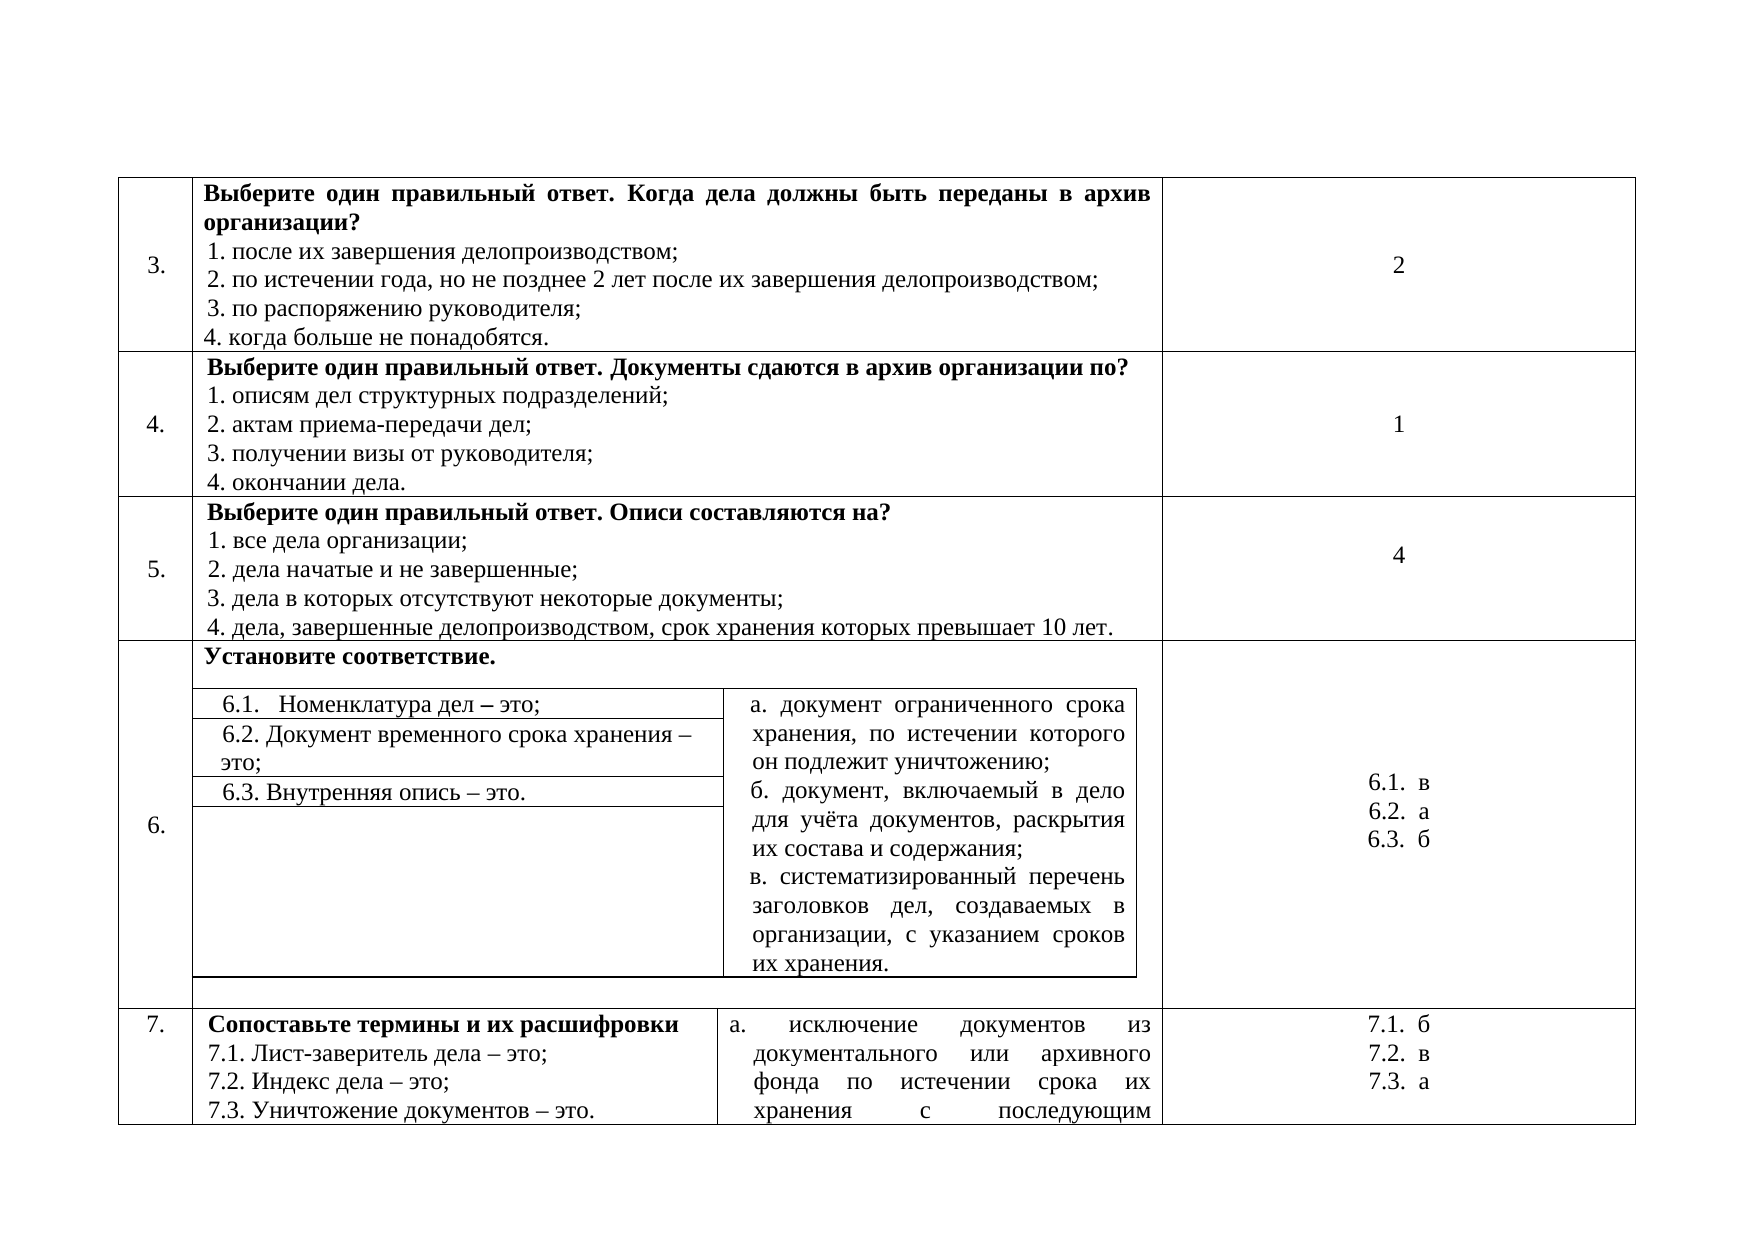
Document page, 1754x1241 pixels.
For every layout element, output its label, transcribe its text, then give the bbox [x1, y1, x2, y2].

table_cell 1 [1163, 352, 1635, 496]
table_cell 6.1. в 6.2. а 6.3. б [1163, 641, 1635, 1008]
table_cell Выберите один правильный ответ. Описи составляются на? 1. все дела организации; 2. дела начатые и не завершенные; 3. дела в которых отсутствуют некоторые документы; 4. дела, завершенные делопроизводством, срок хранения которых превышает 10 лет. [193, 497, 1162, 640]
table_cell Установите соответствие. [193, 641, 1162, 1008]
table_cell 3. [119, 178, 192, 351]
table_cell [1163, 1009, 1635, 1124]
table_cell 2 [1163, 178, 1635, 351]
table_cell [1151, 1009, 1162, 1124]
table_cell 6. [119, 641, 192, 1008]
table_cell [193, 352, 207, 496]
table_cell 5. [119, 497, 192, 640]
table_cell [193, 1009, 717, 1124]
table_cell Выберите один правильный ответ. Документы сдаются в архив организации по? 1. описям дел структурных подразделений; 2. актам приема-передачи дел; 3. получении визы от руководителя; 4. окончании дела. [412, 352, 1162, 496]
table_cell 4 [1163, 497, 1635, 640]
table_cell 7. [119, 1009, 192, 1124]
table_cell 4. [119, 352, 192, 496]
table_cell Выберите один правильный ответ. Когда дела должны быть переданы в архив организации? 1. после их завершения делопроизводством; 2. по истечении года, но не позднее 2 лет после их завершения делопроизводством; 3. по распоряжению руководителя; 4. когда больше не понадобятся. [193, 178, 1162, 351]
